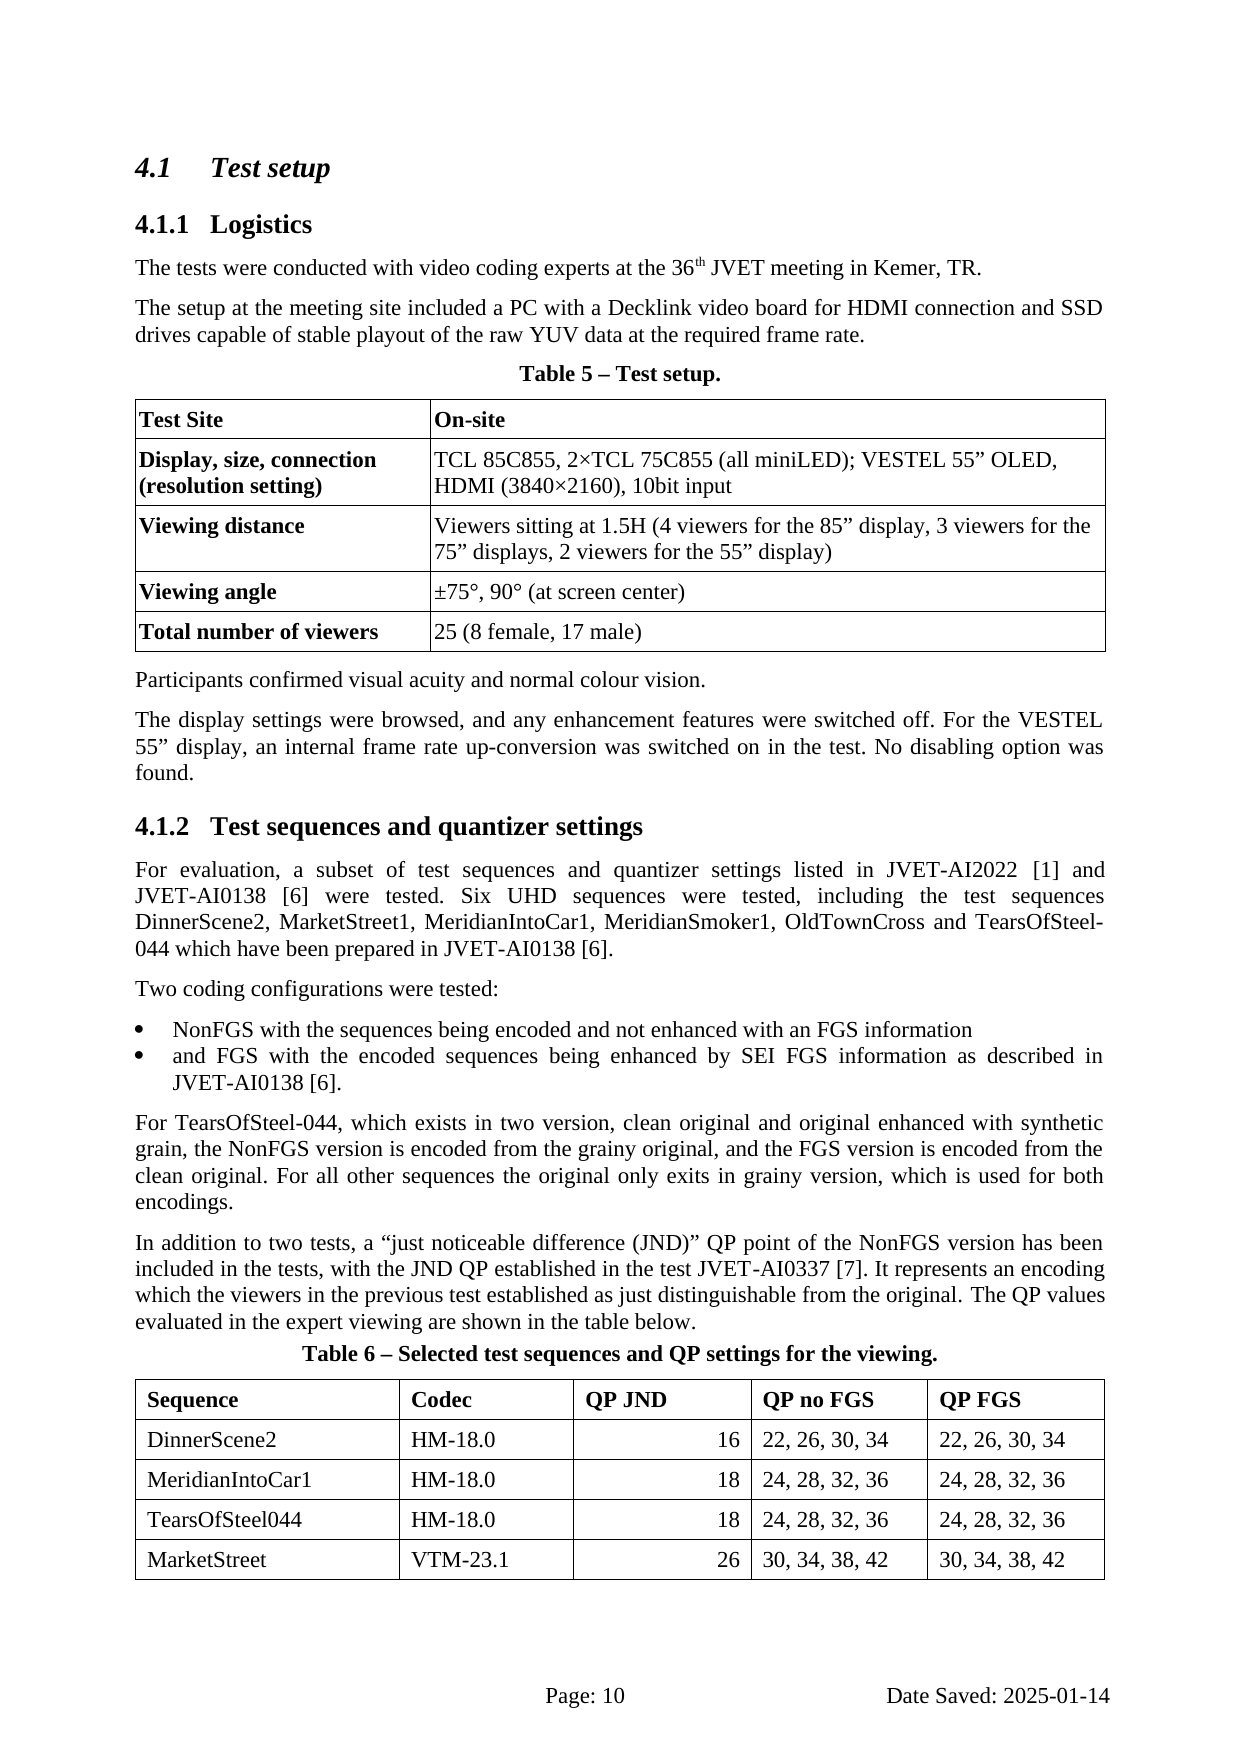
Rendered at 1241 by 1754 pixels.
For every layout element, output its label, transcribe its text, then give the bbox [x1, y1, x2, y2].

text In addition to two tests, a “just noticeable difference (JND)” QP point of the NonFGS version has been included in the tests, with the JND QP established in the test JVET-AI0337 [7]. It represents an encoding which the viewers in the previous test established as just distinguishable from the original. The QP values evaluated in the expert viewing are shown in the table below. [135, 1229, 1105, 1334]
table_header Test Site [136, 400, 430, 438]
table_cell 24, 28, 32, 36 [752, 1460, 927, 1499]
table_header Codec [400, 1380, 573, 1419]
table_cell Total number of viewers [136, 612, 430, 651]
table_cell 16 [574, 1420, 751, 1459]
table_cell Viewers sitting at 1.5H (4 viewers for the 85” display, 3 viewers for the 75” displays, 2 viewers for the 55” display) [431, 506, 1105, 571]
table_cell 25 (8 female, 17 male) [431, 612, 1105, 651]
table_cell 22, 26, 30, 34 [928, 1420, 1104, 1459]
text The tests were conducted with video coding experts at the 36th JVET meeting in Kemer, TR. [135, 254, 1105, 280]
list and FGS with the encoded sequences being enhanced by SEI FGS information as described in JVET-AI0138 [6]. [135, 1042, 1105, 1095]
table_cell TearsOfSteel044 [136, 1500, 399, 1539]
table_cell MarketStreet [136, 1540, 399, 1579]
table_cell 18 [574, 1500, 751, 1539]
table_header On-site [431, 400, 1105, 438]
table_cell 18 [574, 1460, 751, 1499]
table_cell DinnerScene2 [136, 1420, 399, 1459]
list NonFGS with the sequences being encoded and not enhanced with an FGS information [135, 1016, 1105, 1042]
subtitle Test sequences and quantizer settings [135, 810, 1105, 842]
table_cell Viewing angle [136, 572, 430, 611]
table_cell Display, size, connection (resolution setting) [136, 439, 430, 504]
table_cell 24, 28, 32, 36 [928, 1460, 1104, 1499]
table_cell 22, 26, 30, 34 [752, 1420, 927, 1459]
table_header QP no FGS [752, 1380, 927, 1419]
table_cell MeridianIntoCar1 [136, 1460, 399, 1499]
table_cell ±75°, 90° (at screen center) [431, 572, 1105, 611]
table_cell 30, 34, 38, 42 [752, 1540, 927, 1579]
table_cell HM-18.0 [400, 1420, 573, 1459]
table_cell 24, 28, 32, 36 [928, 1500, 1104, 1539]
text The display settings were browsed, and any enhancement features were switched off. For the VESTEL 55” display, an internal frame rate up-conversion was switched on in the test. No disabling option was found. [135, 706, 1105, 785]
text Two coding configurations were tested: [135, 975, 1105, 1002]
table_header QP FGS [928, 1380, 1104, 1419]
table_cell HM-18.0 [400, 1500, 573, 1539]
subtitle Logistics [135, 208, 1105, 240]
table_header Sequence [136, 1380, 399, 1419]
table_cell HM-18.0 [400, 1460, 573, 1499]
text For evaluation, a subset of test sequences and quantizer settings listed in JVET-AI2022 [1] and JVET-AI0138 [6] were tested. Six UHD sequences were tested, including the test sequences DinnerScene2, MarketStreet1, MeridianIntoCar1, MeridianSmoker1, OldTownCross and TearsOfSteel-044 which have been prepared in JVET-AI0138 [6]. [135, 856, 1105, 961]
text Participants confirmed visual acuity and normal colour vision. [135, 666, 1105, 692]
table_cell VTM-23.1 [400, 1540, 573, 1579]
table_cell TCL 85C855, 2×TCL 75C855 (all miniLED); VESTEL 55” OLED, HDMI (3840×2160), 10bit input [431, 439, 1105, 504]
table_cell 24, 28, 32, 36 [752, 1500, 927, 1539]
table_cell Viewing distance [136, 506, 430, 571]
table_header QP JND [574, 1380, 751, 1419]
text The setup at the meeting site included a PC with a Decklink video board for HDMI connection and SSD drives capable of stable playout of the raw YUV data at the required frame rate. [135, 294, 1105, 347]
subtitle Test setup [135, 150, 1105, 183]
table_cell 30, 34, 38, 42 [928, 1540, 1104, 1579]
text For TearsOfSteel-044, which exists in two version, clean original and original enhanced with synthetic grain, the NonFGS version is encoded from the grainy original, and the FGS version is encoded from the clean original. For all other sequences the original only exits in grainy version, which is used for both encodings. [135, 1109, 1105, 1214]
table_cell 26 [574, 1540, 751, 1579]
